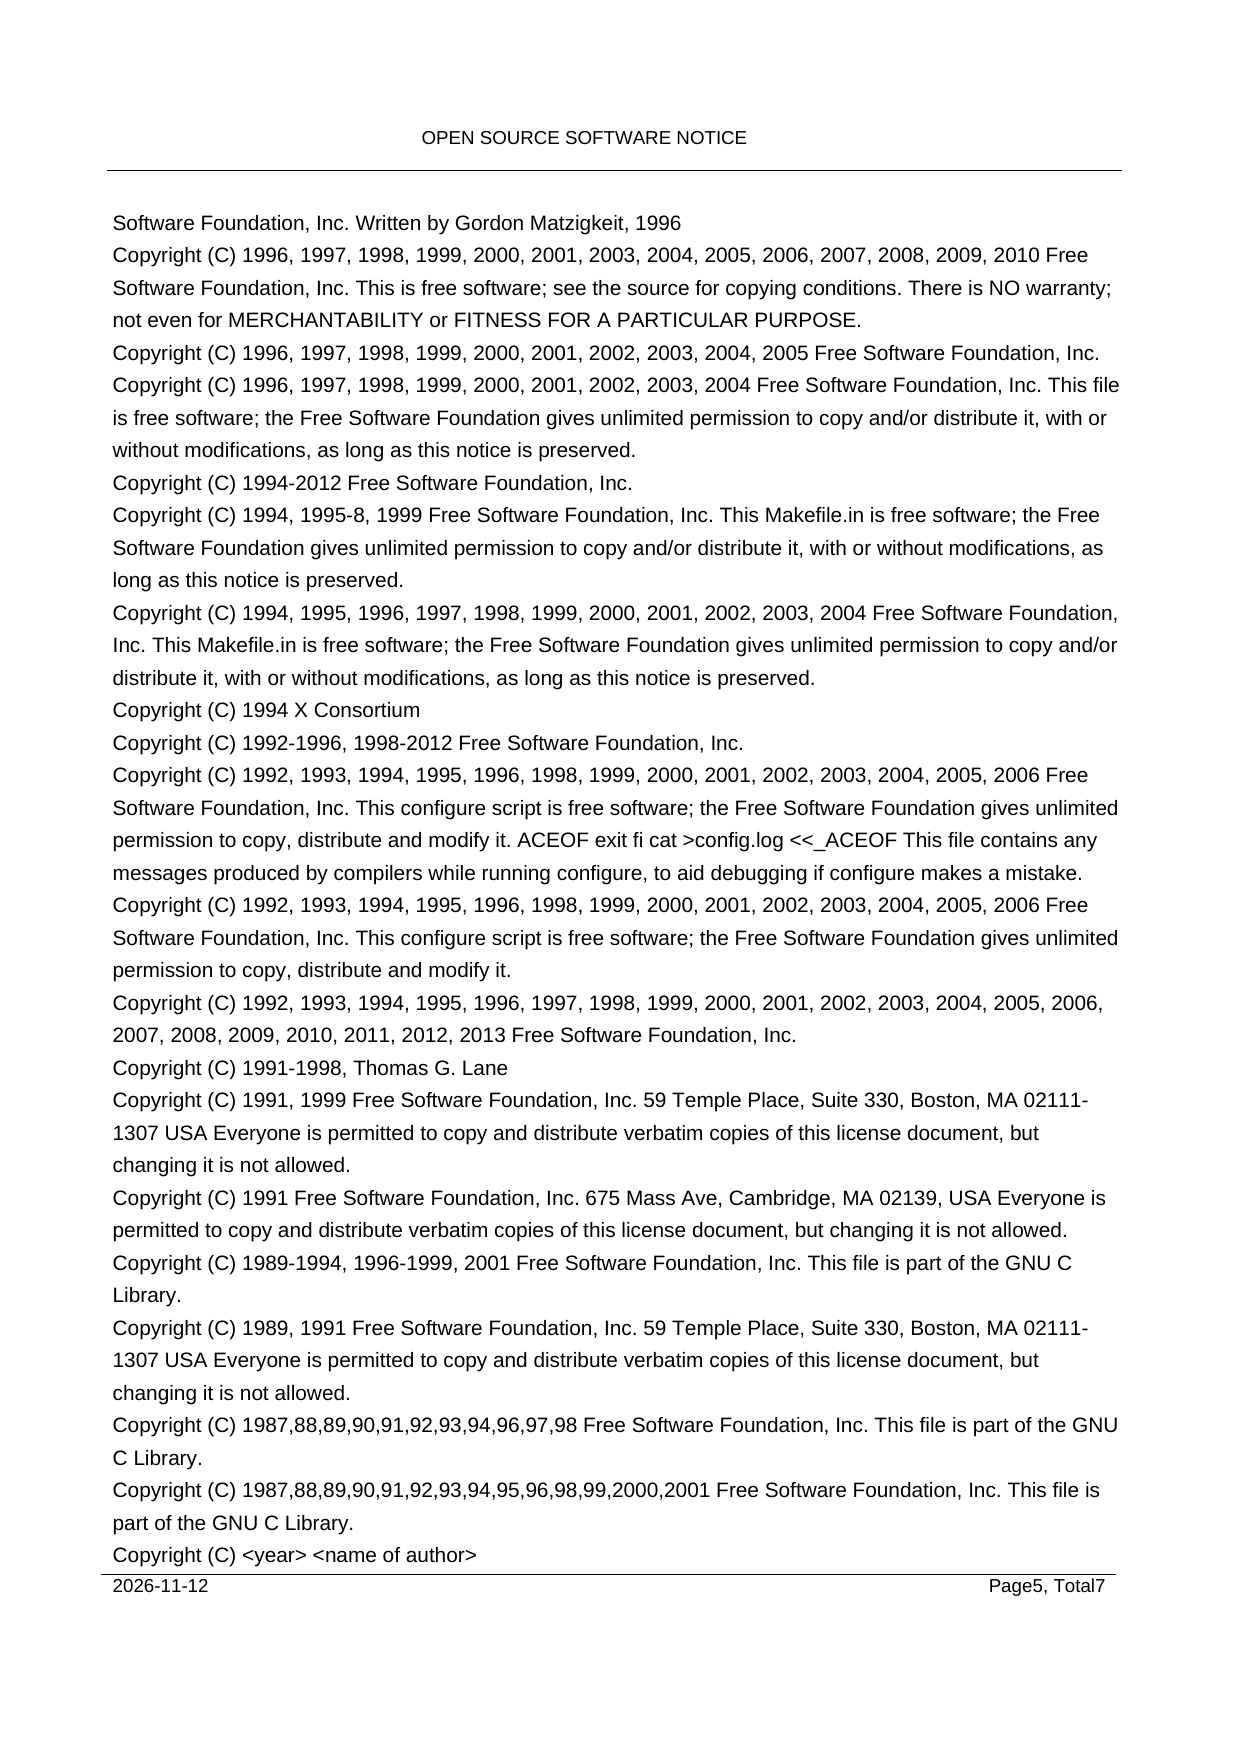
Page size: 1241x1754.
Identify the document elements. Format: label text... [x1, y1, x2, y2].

text Copyright (C) 1994, 1995-8, 1999 Free Software Foundation, Inc. This Makefile.in is free software; the Free Software Foundation gives unlimited permission to copy and/or distribute it, with or without modifications, as long as this notice is preserved. [112, 499, 1128, 596]
text Copyright (C) 1987,88,89,90,91,92,93,94,95,96,98,99,2000,2001 Free Software Foundation, Inc. This file is part of the GNU C Library. [112, 1474, 1128, 1539]
text Copyright (C) 1996, 1997, 1998, 1999, 2000, 2001, 2002, 2003, 2004 Free Software Foundation, Inc. This file is free software; the Free Software Foundation gives unlimited permission to copy and/or distribute it, with or without modifications, as long as this notice is preserved. [112, 369, 1128, 466]
text Copyright (C) 1987,88,89,90,91,92,93,94,96,97,98 Free Software Foundation, Inc. This file is part of the GNU C Library. [112, 1409, 1128, 1474]
text Copyright (C) 1991 Free Software Foundation, Inc. 675 Mass Ave, Cambridge, MA 02139, USA Everyone is permitted to copy and distribute verbatim copies of this license document, but changing it is not allowed. [112, 1181, 1128, 1246]
text Copyright (C) 1992-1996, 1998-2012 Free Software Foundation, Inc. [112, 726, 1128, 759]
text Copyright (C) 1989-1994, 1996-1999, 2001 Free Software Foundation, Inc. This file is part of the GNU C Library. [112, 1246, 1128, 1311]
text Copyright (C) 1992, 1993, 1994, 1995, 1996, 1997, 1998, 1999, 2000, 2001, 2002, 2003, 2004, 2005, 2006, 2007, 2008, 2009, 2010, 2011, 2012, 2013 Free Software Foundation, Inc. [112, 986, 1128, 1051]
text Copyright (C) 1994-2012 Free Software Foundation, Inc. [112, 466, 1128, 499]
text Copyright (C) 1992, 1993, 1994, 1995, 1996, 1998, 1999, 2000, 2001, 2002, 2003, 2004, 2005, 2006 Free Software Foundation, Inc. This configure script is free software; the Free Software Foundation gives unlimited permission to copy, distribute and modify it. [112, 889, 1128, 986]
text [112, 206, 1128, 239]
text Copyright (C) 1991, 1999 Free Software Foundation, Inc. 59 Temple Place, Suite 330, Boston, MA 02111-1307 USA Everyone is permitted to copy and distribute verbatim copies of this license document, but changing it is not allowed. [112, 1084, 1128, 1181]
text Copyright (C) 1991-1998, Thomas G. Lane [112, 1051, 1128, 1084]
text Copyright (C) 1994, 1995, 1996, 1997, 1998, 1999, 2000, 2001, 2002, 2003, 2004 Free Software Foundation, Inc. This Makefile.in is free software; the Free Software Foundation gives unlimited permission to copy and/or distribute it, with or without modifications, as long as this notice is preserved. [112, 596, 1128, 694]
text Copyright (C) 1996, 1997, 1998, 1999, 2000, 2001, 2002, 2003, 2004, 2005 Free Software Foundation, Inc. [112, 336, 1128, 369]
text Copyright (C) 1989, 1991 Free Software Foundation, Inc. 59 Temple Place, Suite 330, Boston, MA 02111-1307 USA Everyone is permitted to copy and distribute verbatim copies of this license document, but changing it is not allowed. [112, 1311, 1128, 1409]
text Copyright (C) 1994 X Consortium [112, 694, 1128, 726]
text Copyright (C) <year> <name of author> [112, 1539, 1128, 1571]
text Copyright (C) 1996, 1997, 1998, 1999, 2000, 2001, 2003, 2004, 2005, 2006, 2007, 2008, 2009, 2010 Free Software Foundation, Inc. This is free software; see the source for copying conditions. There is NO warranty; not even for MERCHANTABILITY or FITNESS FOR A PARTICULAR PURPOSE. [112, 239, 1128, 336]
text Copyright (C) 1992, 1993, 1994, 1995, 1996, 1998, 1999, 2000, 2001, 2002, 2003, 2004, 2005, 2006 Free Software Foundation, Inc. This configure script is free software; the Free Software Foundation gives unlimited permission to copy, distribute and modify it. ACEOF exit fi cat >config.log <<_ACEOF This file contains any messages produced by compilers while running configure, to aid debugging if configure makes a mistake. [112, 759, 1128, 889]
